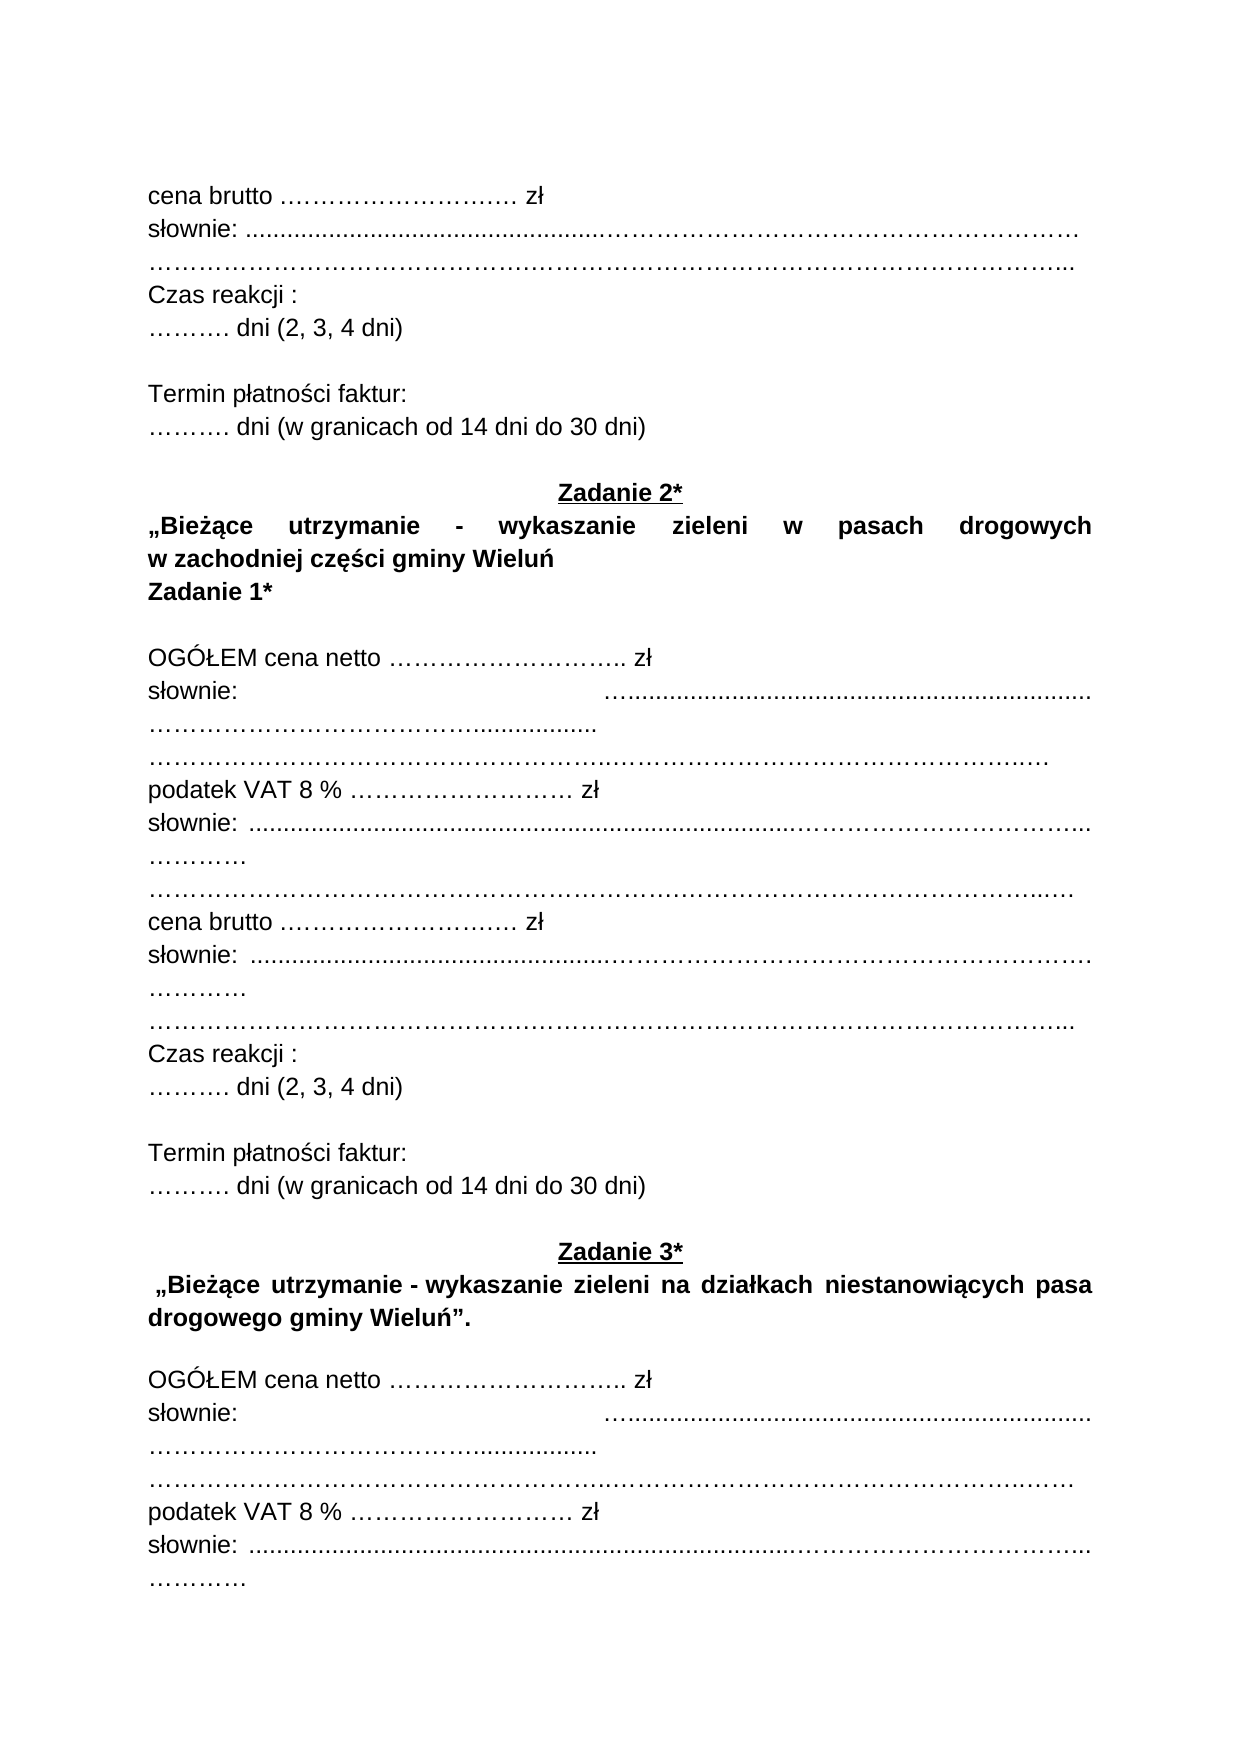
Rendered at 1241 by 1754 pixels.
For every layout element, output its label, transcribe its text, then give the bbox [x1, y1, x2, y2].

text podatek VAT 8 % ……………………… zł [148, 1497, 1093, 1526]
text ………………………………………………..…………………………………………..…… [148, 1464, 1093, 1493]
text ………. dni (2, 3, 4 dni) [148, 313, 1093, 341]
text Czas reakcji : [148, 1039, 1093, 1068]
text ……………………………………….………………………………………………………... [148, 1006, 1093, 1035]
text ………………………………………………..…………………………………………..… [148, 742, 1093, 771]
text ………. dni (w granicach od 14 dni do 30 dni) [148, 412, 1093, 441]
text ……………………………………….………………………………………………………... [148, 247, 1093, 275]
text cena brutto .…………………….… zł [148, 181, 1093, 209]
text Termin płatności faktur: [148, 1138, 1093, 1167]
text Zadanie 3* [148, 1237, 1093, 1266]
text słownie: ....................................................………………………………………………… [148, 214, 1093, 242]
text słownie: ...............................................................................……………………………...………… [148, 1530, 1093, 1592]
text OGÓŁEM cena netto ……………………….. zł [148, 643, 1093, 672]
text Zadanie 1* [148, 577, 1093, 606]
text „Bieżące utrzymanie - wykaszanie zieleni na działkach niestanowiących pasa drogowego gminy Wieluń”. [148, 1270, 1093, 1332]
text OGÓŁEM cena netto ……………………….. zł [148, 1365, 1093, 1394]
text Zadanie 2* [148, 478, 1093, 507]
text ………. dni (w granicach od 14 dni do 30 dni) [148, 1171, 1093, 1200]
text słownie: …...................................................................………………………………….................. [148, 676, 1093, 738]
text ……………………………………………………….……………………………………...… [148, 874, 1093, 903]
text ………. dni (2, 3, 4 dni) [148, 1072, 1093, 1101]
text podatek VAT 8 % ……………………… zł [148, 775, 1093, 804]
text cena brutto .…………………….… zł [148, 907, 1093, 936]
text „Bieżące utrzymanie - wykaszanie zieleni w pasach drogowych w zachodniej części gminy Wieluń [148, 511, 1093, 573]
text Termin płatności faktur: [148, 379, 1093, 407]
text Czas reakcji : [148, 280, 1093, 308]
text słownie: …...................................................................………………………………….................. [148, 1398, 1093, 1460]
text słownie: ....................................................………………………………………………….………… [148, 940, 1093, 1002]
text słownie: ...............................................................................……………………………...………… [148, 808, 1093, 870]
